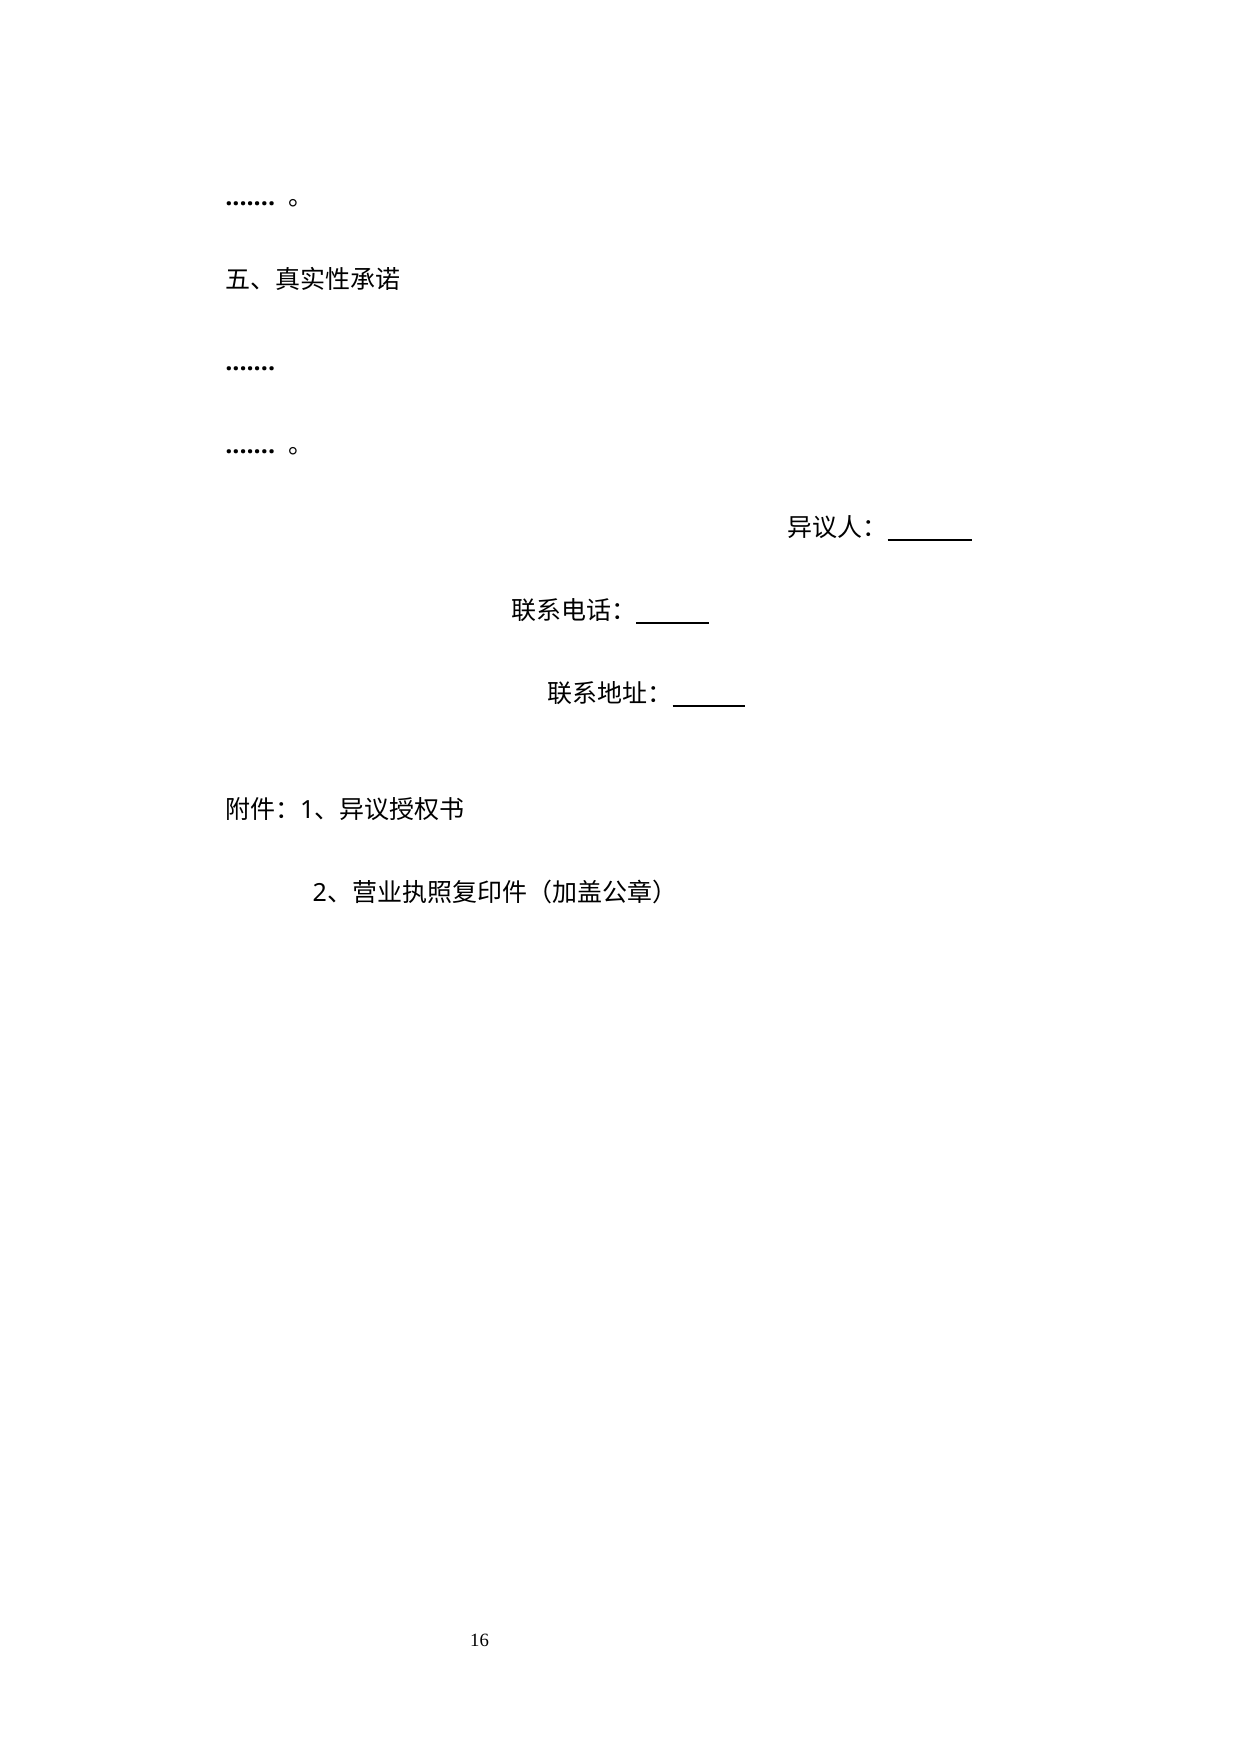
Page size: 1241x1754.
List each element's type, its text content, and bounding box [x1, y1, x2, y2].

text 附件：1、异议授权书 [187, 775, 1053, 840]
text ....... 。 [187, 162, 1053, 227]
text 异议人： [187, 493, 1053, 558]
text ....... 。 [187, 410, 1053, 475]
text 联系地址： [187, 659, 1053, 724]
text ....... [187, 328, 1053, 393]
text 2、营业执照复印件（加盖公章） [187, 858, 1053, 923]
text 联系电话： [187, 576, 1053, 641]
text 五、真实性承诺 [187, 245, 1053, 310]
